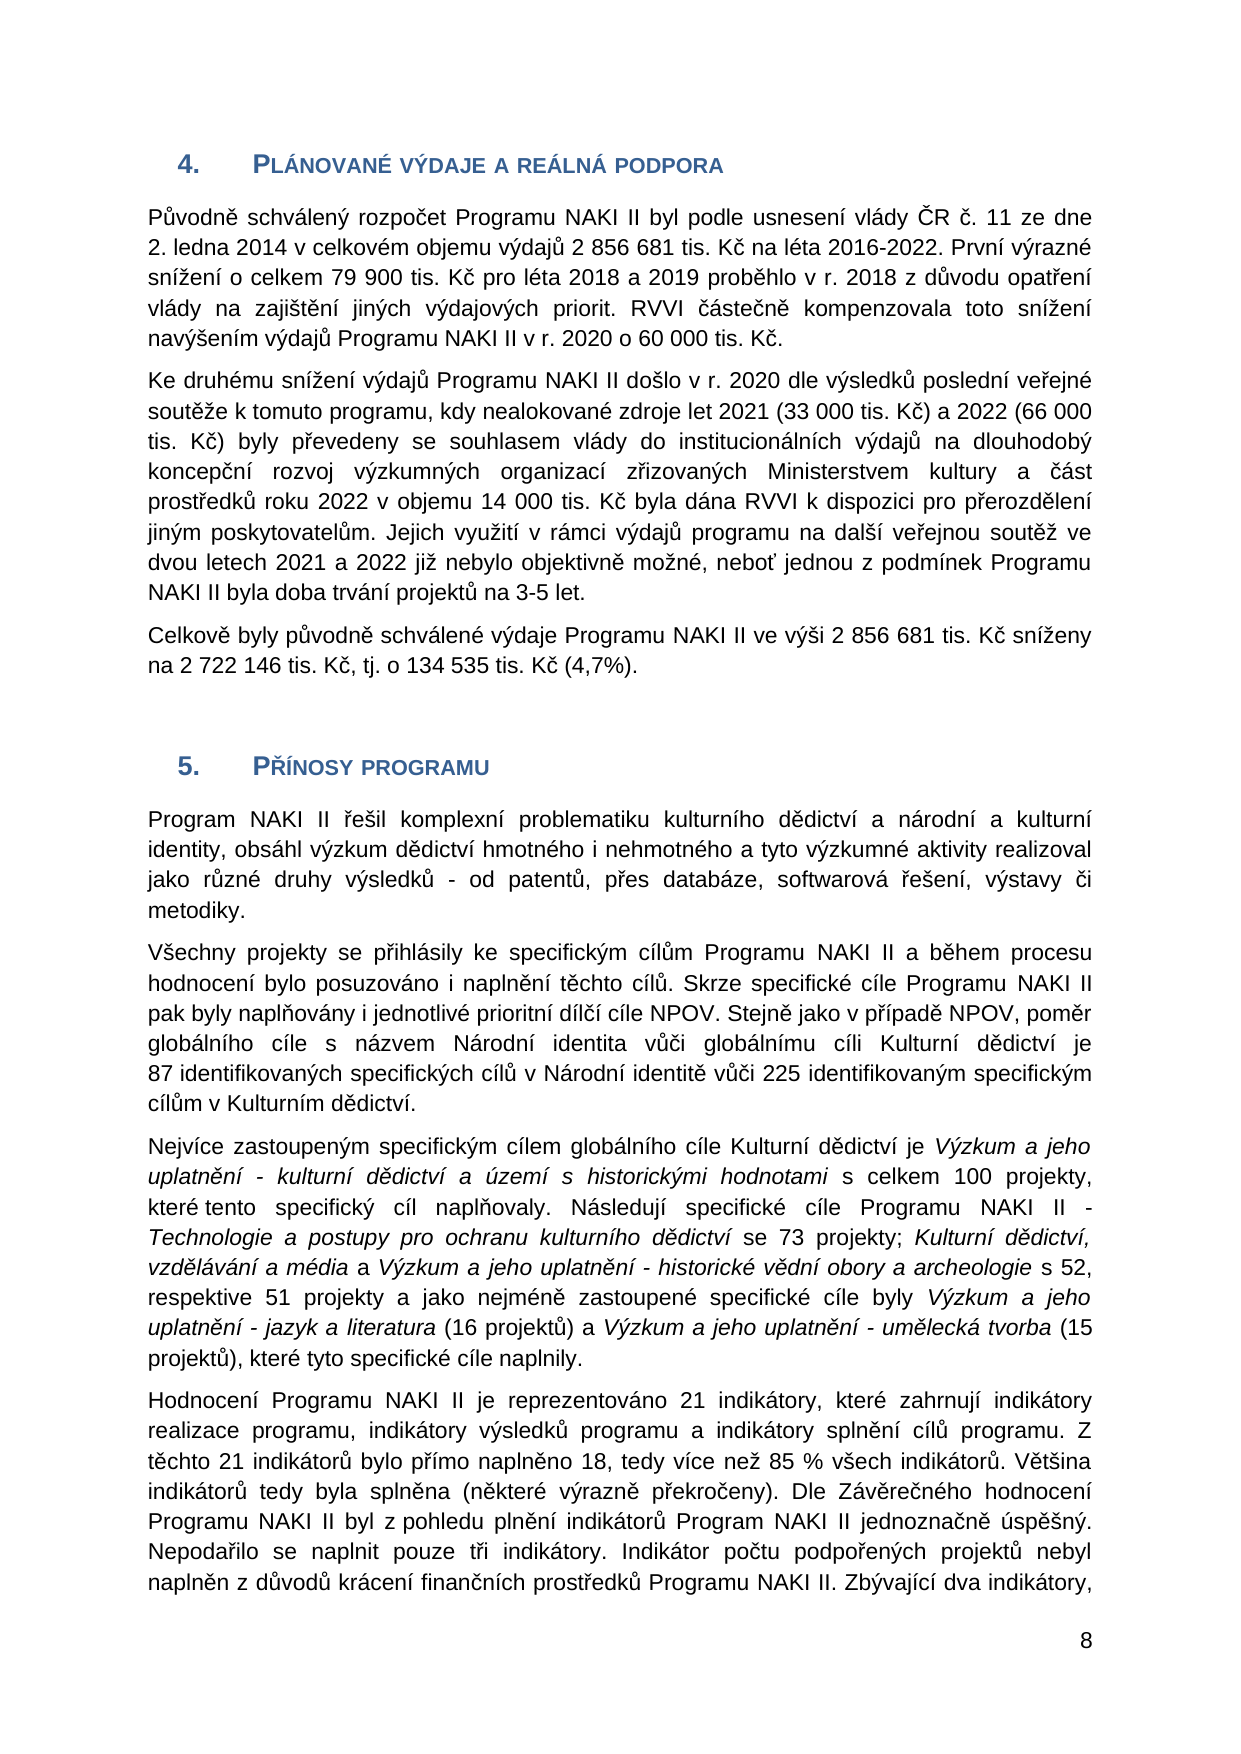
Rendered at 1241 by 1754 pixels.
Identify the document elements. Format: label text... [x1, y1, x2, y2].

subtitle Plánované výdaje a reálná podpora [177, 148, 1093, 179]
text Všechny projekty se přihlásily ke specifickým cílům Programu NAKI II a během procesu hodnocení bylo posuzováno i naplnění těchto cílů. Skrze specifické cíle Programu NAKI II pak byly naplňovány i jednotlivé prioritní dílčí cíle NPOV. Stejně jako v případě NPOV, poměr globálního cíle s názvem Národní identita vůči globálnímu cíli Kulturní dědictví je 87 identifikovaných specifických cílů v Národní identitě vůči 225 identifikovaným specifickým cílům v Kulturním dědictví. [148, 939, 1093, 1117]
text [148, 1387, 1093, 1595]
text Celkově byly původně schválené výdaje Programu NAKI II ve výši 2 856 681 tis. Kč sníženy na 2 722 146 tis. Kč, tj. o 134 535 tis. Kč (4,7%). [148, 622, 1093, 678]
text Původně schválený rozpočet Programu NAKI II byl podle usnesení vlády ČR č. 11 ze dne 2. ledna 2014 v celkovém objemu výdajů 2 856 681 tis. Kč na léta 2016-2022. První výrazné snížení o celkem 79 900 tis. Kč pro léta 2018 a 2019 proběhlo v r. 2018 z důvodu opatření vlády na zajištění jiných výdajových priorit. RVVI částečně kompenzovala toto snížení navýšením výdajů Programu NAKI II v r. 2020 o 60 000 tis. Kč. [148, 204, 1093, 351]
subtitle Přínosy programu [177, 750, 1093, 781]
text Nejvíce zastoupeným specifickým cílem globálního cíle Kulturní dědictví je Výzkum a jeho uplatnění - kulturní dědictví a území s historickými hodnotami s celkem 100 projekty, které tento specifický cíl naplňovaly. Následují specifické cíle Programu NAKI II - Technologie a postupy pro ochranu kulturního dědictví se 73 projekty; Kulturní dědictví, vzdělávání a média a Výzkum a jeho uplatnění - historické vědní obory a archeologie s 52, respektive 51 projekty a jako nejméně zastoupené specifické cíle byly Výzkum a jeho uplatnění - jazyk a literatura (16 projektů) a Výzkum a jeho uplatnění - umělecká tvorba (15 projektů), které tyto specifické cíle naplnily. [148, 1133, 1093, 1371]
text Program NAKI II řešil komplexní problematiku kulturního dědictví a národní a kulturní identity, obsáhl výzkum dědictví hmotného i nehmotného a tyto výzkumné aktivity realizoval jako různé druhy výsledků - od patentů, přes databáze, softwarová řešení, výstavy či metodiky. [148, 806, 1093, 923]
text Ke druhému snížení výdajů Programu NAKI II došlo v r. 2020 dle výsledků poslední veřejné soutěže k tomuto programu, kdy nealokované zdroje let 2021 (33 000 tis. Kč) a 2022 (66 000 tis. Kč) byly převedeny se souhlasem vlády do institucionálních výdajů na dlouhodobý koncepční rozvoj výzkumných organizací zřizovaných Ministerstvem kultury a část prostředků roku 2022 v objemu 14 000 tis. Kč byla dána RVVI k dispozici pro přerozdělení jiným poskytovatelům. Jejich využití v rámci výdajů programu na další veřejnou soutěž ve dvou letech 2021 a 2022 již nebylo objektivně možné, neboť jednou z podmínek Programu NAKI II byla doba trvání projektů na 3-5 let. [148, 367, 1093, 605]
